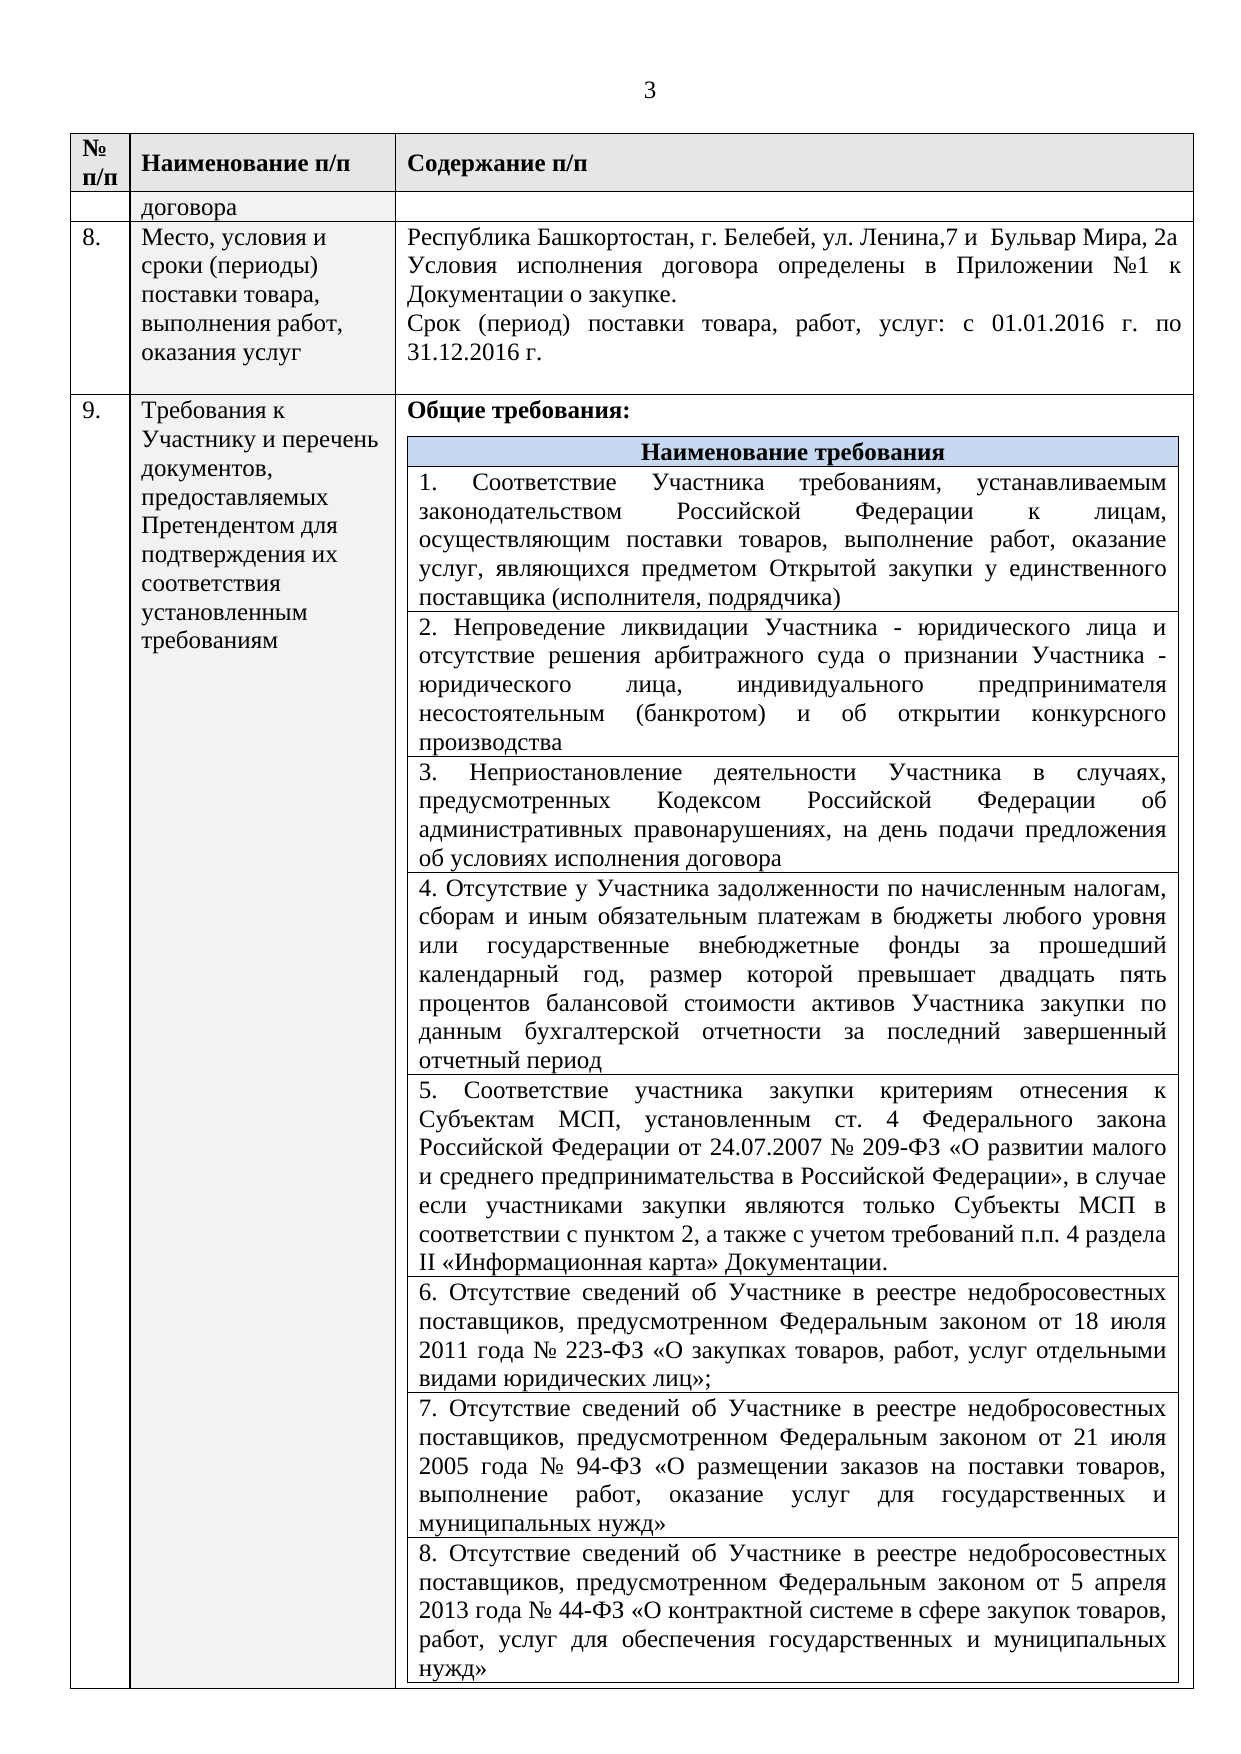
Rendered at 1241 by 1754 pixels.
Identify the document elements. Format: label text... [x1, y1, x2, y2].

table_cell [131, 395, 395, 1688]
table_cell [71, 222, 129, 394]
table_cell [71, 192, 129, 221]
table_cell Место, условия и сроки (периоды) поставки товара, выполнения работ, оказания услуг [131, 222, 395, 394]
table_cell Общие требования: [396, 395, 1193, 1688]
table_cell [131, 192, 395, 221]
table_header Наименование п/п [131, 134, 395, 191]
table_cell Республика Башкортостан, г. Белебей, ул. Ленина,7 и Бульвар Мира, 2а Условия исполнения договора определены в Приложении №1 к Документации о закупке. Срок (период) поставки товара, работ, услуг: с 01.01.2016 г. по 31.12.2016 г. [396, 222, 1193, 394]
table_cell [71, 395, 129, 1688]
table_header Содержание п/п [396, 134, 1193, 191]
table_header № п/п [71, 134, 129, 191]
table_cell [396, 192, 1193, 221]
